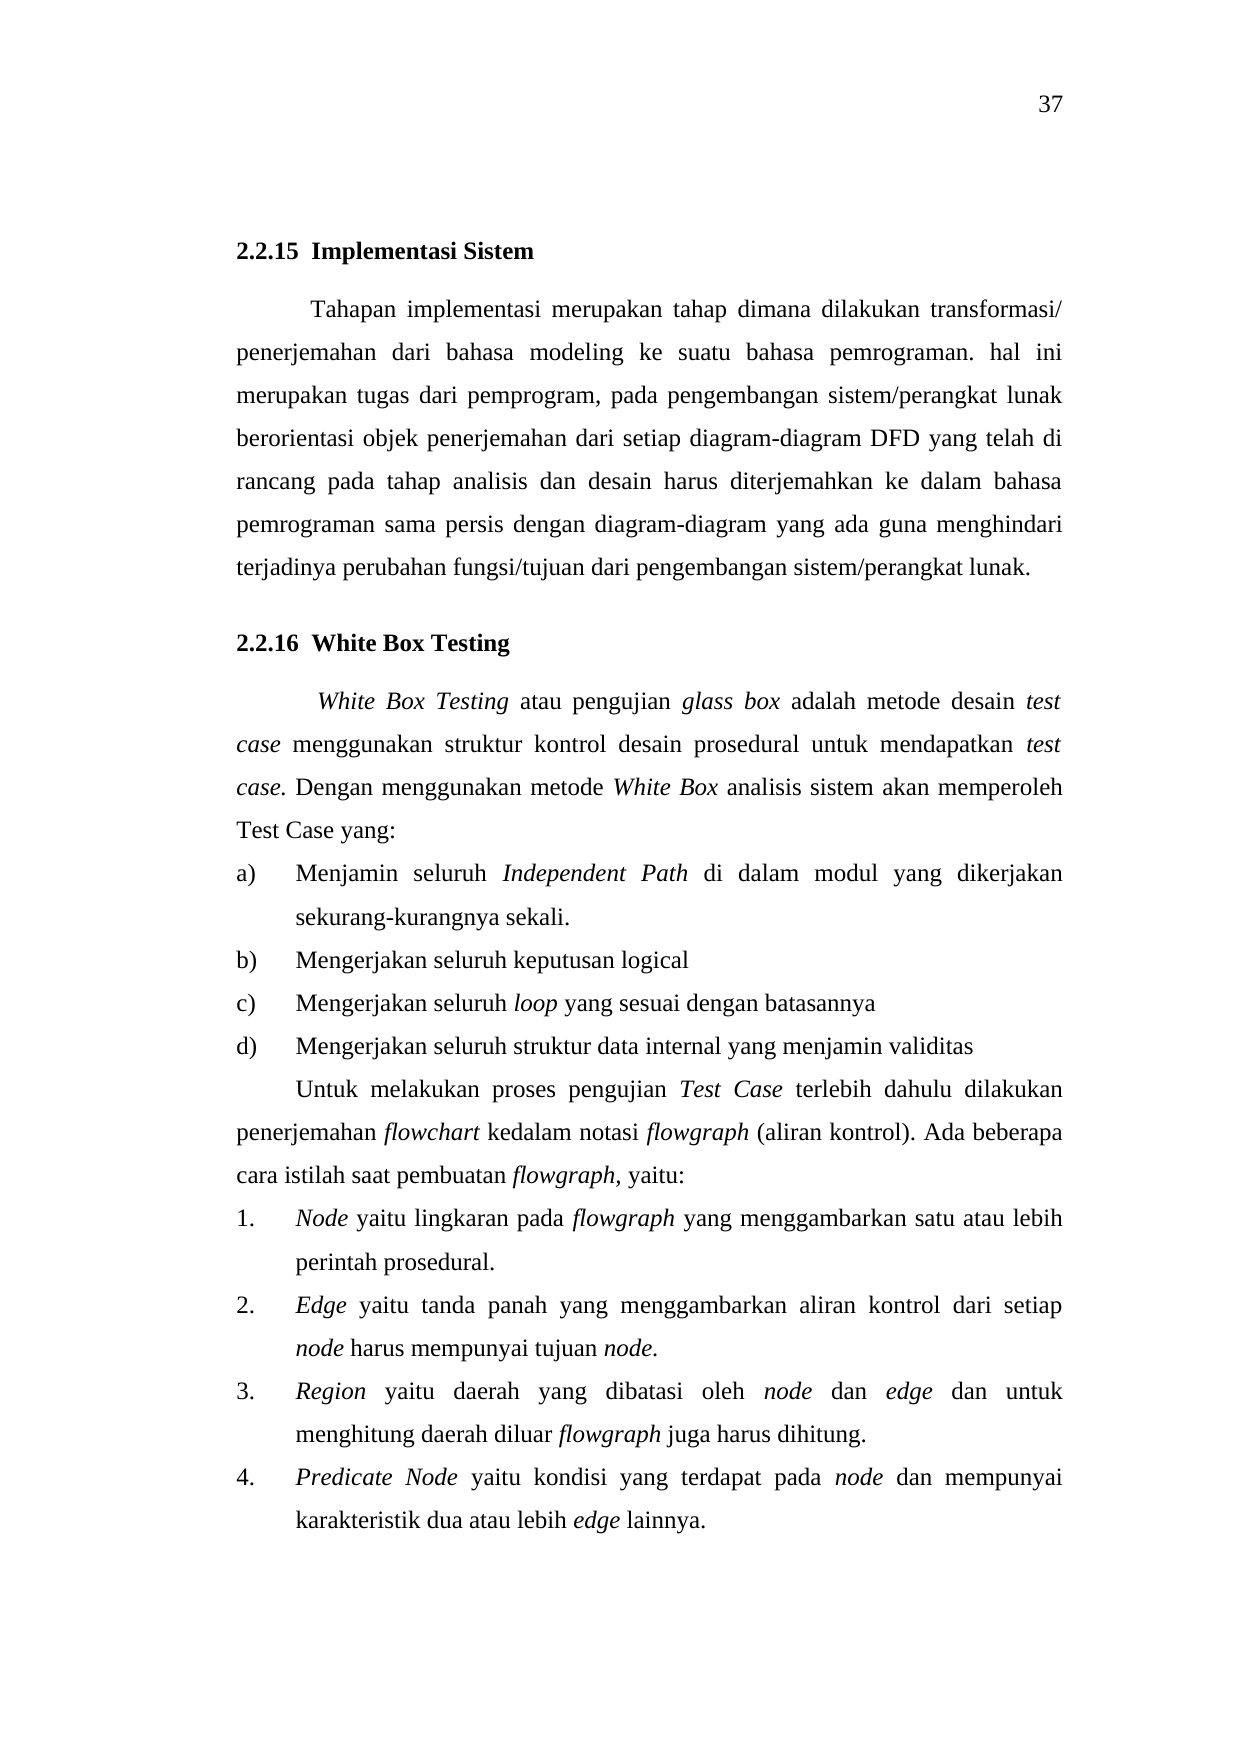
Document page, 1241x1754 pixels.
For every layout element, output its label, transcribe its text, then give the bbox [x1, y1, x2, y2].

list Edge yaitu tanda panah yang menggambarkan aliran kontrol dari setiap node harus mempunyai tujuan node. [236, 1290, 1063, 1362]
subtitle Implementasi Sistem [236, 236, 1063, 265]
list Node yaitu lingkaran pada flowgraph yang menggambarkan satu atau lebih perintah prosedural. [236, 1203, 1063, 1275]
text White Box Testing atau pengujian glass box adalah metode desain test case menggunakan struktur kontrol desain prosedural untuk mendapatkan test case. Dengan menggunakan metode White Box analisis sistem akan memperoleh Test Case yang: [236, 686, 1063, 844]
list Mengerjakan seluruh keputusan logical [236, 945, 1063, 973]
subtitle White Box Testing [236, 628, 1063, 657]
list Menjamin seluruh Independent Path di dalam modul yang dikerjakan sekurang-kurangnya sekali. [236, 858, 1063, 930]
list Predicate Node yaitu kondisi yang terdapat pada node dan mempunyai karakteristik dua atau lebih edge lainnya. [236, 1462, 1063, 1534]
text Tahapan implementasi merupakan tahap dimana dilakukan transformasi/ penerjemahan dari bahasa modeling ke suatu bahasa pemrograman. hal ini merupakan tugas dari pemprogram, pada pengembangan sistem/perangkat lunak berorientasi objek penerjemahan dari setiap diagram-diagram DFD yang telah di rancang pada tahap analisis dan desain harus diterjemahkan ke dalam bahasa pemrograman sama persis dengan diagram-diagram yang ada guna menghindari terjadinya perubahan fungsi/tujuan dari pengembangan sistem/perangkat lunak. [236, 294, 1063, 581]
list Mengerjakan seluruh struktur data internal yang menjamin validitas [236, 1031, 1063, 1060]
list Mengerjakan seluruh loop yang sesuai dengan batasannya [236, 988, 1063, 1017]
text Untuk melakukan proses pengujian Test Case terlebih dahulu dilakukan penerjemahan flowchart kedalam notasi flowgraph (aliran kontrol). Ada beberapa cara istilah saat pembuatan flowgraph, yaitu: [236, 1074, 1063, 1189]
list Region yaitu daerah yang dibatasi oleh node dan edge dan untuk menghitung daerah diluar flowgraph juga harus dihitung. [236, 1376, 1063, 1448]
